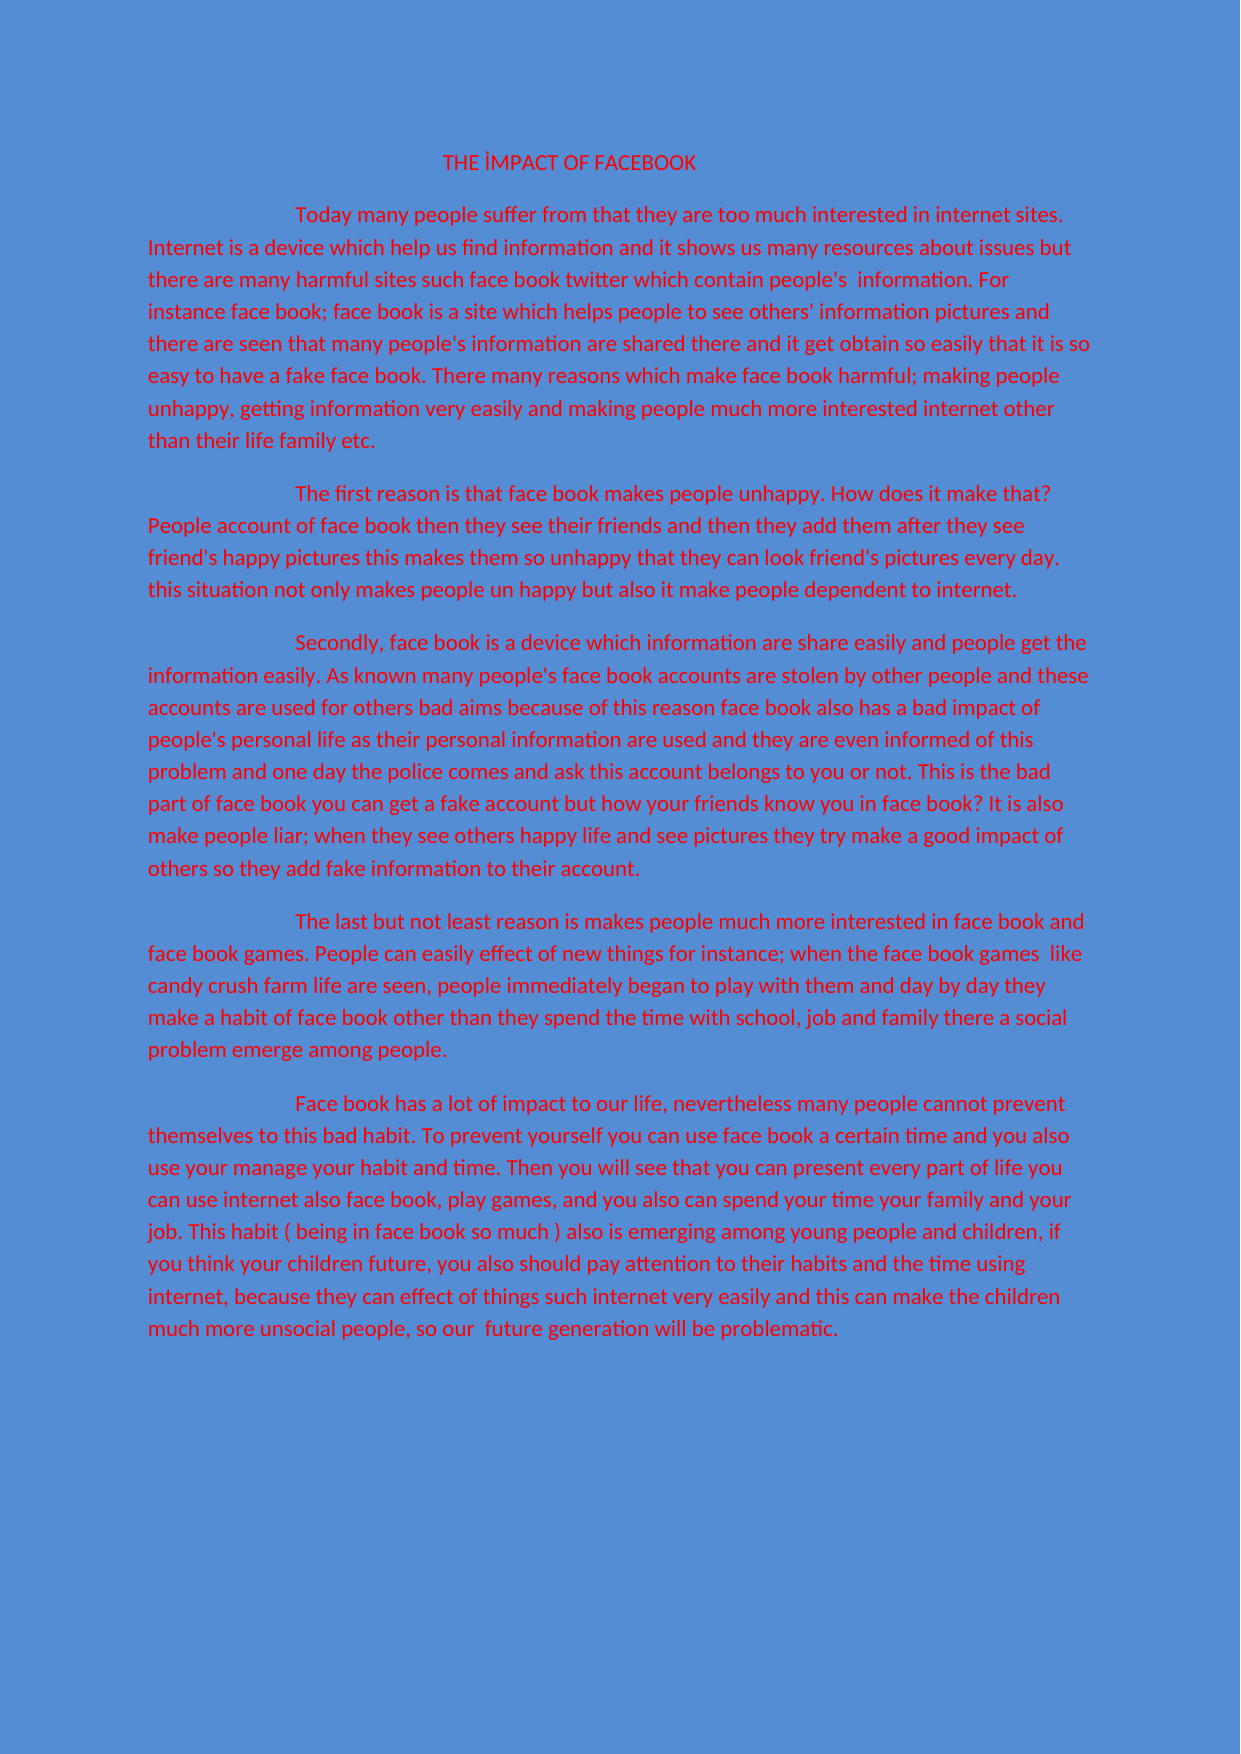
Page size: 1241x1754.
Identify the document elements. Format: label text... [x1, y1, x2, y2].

text The last but not least reason is makes people much more interested in face book and face book games. People can easily effect of new things for instance; when the face book games like candy crush farm life are seen, people immediately began to play with them and day by day they make a habit of face book other than they spend the time with school, job and family there a social problem emerge among people. [148, 907, 1093, 1064]
text Today many people suffer from that they are too much interested in internet sites. Internet is a device which help us find information and it shows us many resources about issues but there are many harmful sites such face book twitter which contain people's information. For instance face book; face book is a site which helps people to see others' information pictures and there are seen that many people's information are shared there and it get obtain so easily that it is so easy to have a fake face book. There many reasons which make face book harmful; making people unhappy, getting information very easily and making people much more interested internet other than their life family etc. [148, 201, 1093, 454]
text Secondly, face book is a device which information are share easily and people get the information easily. As known many people's face book accounts are stolen by other people and these accounts are used for others bad aims because of this reason face book also has a bad impact of people's personal life as their personal information are used and they are even informed of this problem and one day the police comes and ask this account belongs to you or not. This is the bad part of face book you can get a fake account but how your friends know you in face book? It is also make people liar; when they see others happy life and see pictures they try make a good impact of others so they add fake information to their account. [148, 628, 1093, 882]
text Face book has a lot of impact to our life, nevertheless many people cannot prevent themselves to this bad habit. To prevent yourself you can use face book a certain time and you also use your manage your habit and time. Then you will see that you can present every part of life you can use internet also face book, play games, and you also can spend your time your family and your job. This habit ( being in face book so much ) also is emerging among young people and children, if you think your children future, you also should pay attention to their habits and the time using internet, because they can effect of things such internet very easily and this can make the children much more unsocial people, so our future generation will be problematic. [148, 1089, 1093, 1342]
text THE İMPACT OF FACEBOOK [148, 148, 1093, 176]
text The first reason is that face book makes people unhappy. How does it make that? People account of face book then they see their friends and then they add them after they see friend's happy pictures this makes them so unhappy that they can look friend's pictures every day. this situation not only makes people un happy but also it make people dependent to internet. [148, 479, 1093, 603]
